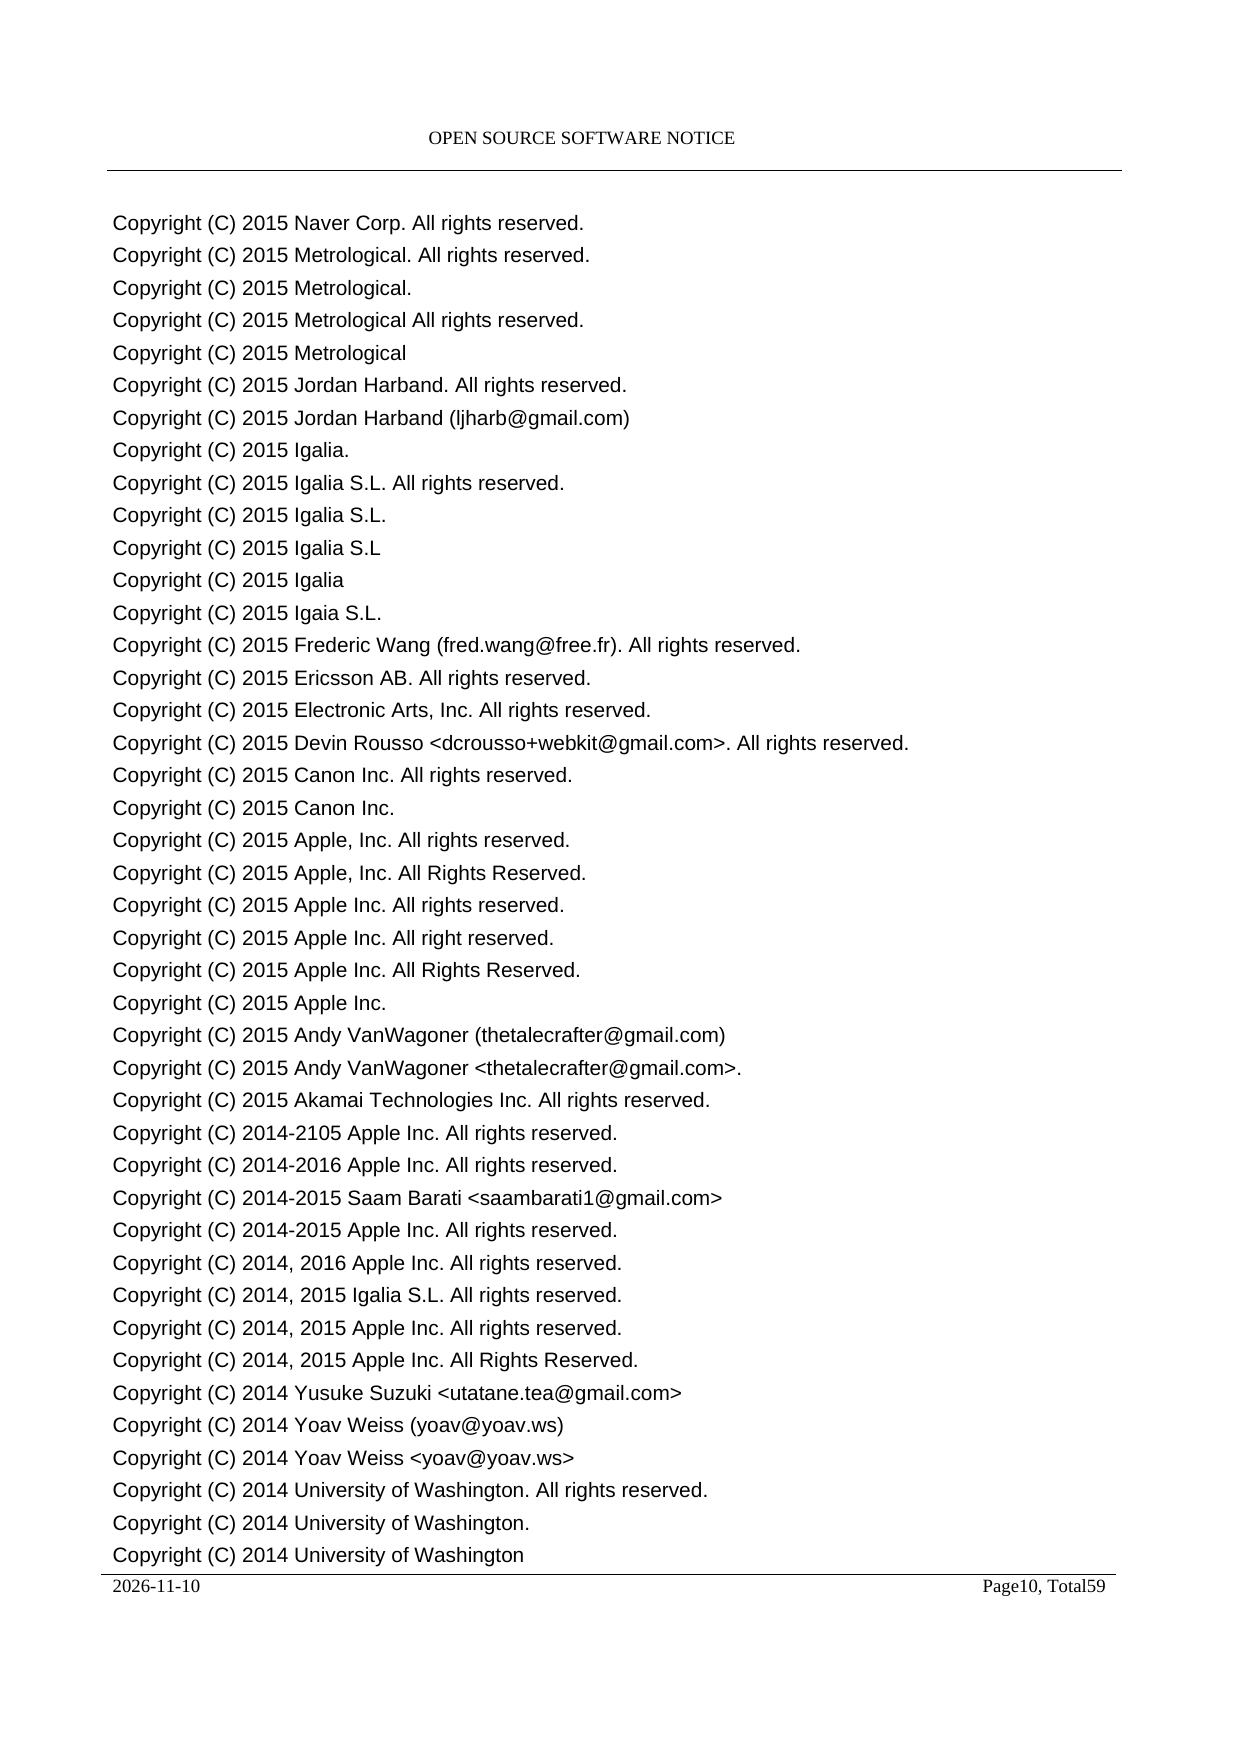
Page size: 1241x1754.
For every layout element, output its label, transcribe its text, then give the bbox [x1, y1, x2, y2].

text Copyright (C) 2015 Apple Inc. [112, 986, 1128, 1019]
text Copyright (C) 2015 Metrological All rights reserved. [112, 304, 1128, 336]
text Copyright (C) 2014 University of Washington. [112, 1506, 1128, 1539]
text Copyright (C) 2015 Andy VanWagoner <thetalecrafter@gmail.com>. [112, 1051, 1128, 1084]
text Copyright (C) 2015 Devin Rousso <dcrousso+webkit@gmail.com>. All rights reserved. [112, 726, 1128, 759]
text Copyright (C) 2014 Yoav Weiss <yoav@yoav.ws> [112, 1441, 1128, 1474]
text Copyright (C) 2015 Canon Inc. All rights reserved. [112, 759, 1128, 791]
text Copyright (C) 2015 Igalia S.L. [112, 499, 1128, 531]
text Copyright (C) 2014, 2016 Apple Inc. All rights reserved. [112, 1246, 1128, 1279]
text Copyright (C) 2014-2015 Apple Inc. All rights reserved. [112, 1214, 1128, 1246]
text Copyright (C) 2015 Apple, Inc. All rights reserved. [112, 824, 1128, 856]
text Copyright (C) 2014 Yusuke Suzuki <utatane.tea@gmail.com> [112, 1376, 1128, 1409]
text Copyright (C) 2015 Canon Inc. [112, 791, 1128, 824]
text Copyright (C) 2015 Andy VanWagoner (thetalecrafter@gmail.com) [112, 1019, 1128, 1051]
text Copyright (C) 2015 Frederic Wang (fred.wang@free.fr). All rights reserved. [112, 629, 1128, 661]
text Copyright (C) 2015 Jordan Harband (ljharb@gmail.com) [112, 401, 1128, 434]
text Copyright (C) 2014-2015 Saam Barati <saambarati1@gmail.com> [112, 1181, 1128, 1214]
text Copyright (C) 2015 Igalia [112, 564, 1128, 596]
text Copyright (C) 2015 Electronic Arts, Inc. All rights reserved. [112, 694, 1128, 726]
text Copyright (C) 2015 Apple, Inc. All Rights Reserved. [112, 856, 1128, 889]
text Copyright (C) 2015 Jordan Harband. All rights reserved. [112, 369, 1128, 401]
text Copyright (C) 2015 Igalia S.L [112, 531, 1128, 564]
text Copyright (C) 2015 Metrological. [112, 271, 1128, 304]
text Copyright (C) 2015 Naver Corp. All rights reserved. [112, 206, 1128, 239]
text Copyright (C) 2015 Metrological [112, 336, 1128, 369]
text Copyright (C) 2015 Akamai Technologies Inc. All rights reserved. [112, 1084, 1128, 1116]
text Copyright (C) 2014 University of Washington. All rights reserved. [112, 1474, 1128, 1506]
text Copyright (C) 2015 Igalia S.L. All rights reserved. [112, 466, 1128, 499]
text Copyright (C) 2014 University of Washington [112, 1539, 1128, 1571]
text Copyright (C) 2014, 2015 Igalia S.L. All rights reserved. [112, 1279, 1128, 1311]
text Copyright (C) 2014 Yoav Weiss (yoav@yoav.ws) [112, 1409, 1128, 1441]
text Copyright (C) 2014-2105 Apple Inc. All rights reserved. [112, 1116, 1128, 1149]
text Copyright (C) 2015 Apple Inc. All Rights Reserved. [112, 954, 1128, 986]
text Copyright (C) 2015 Ericsson AB. All rights reserved. [112, 661, 1128, 694]
text Copyright (C) 2015 Apple Inc. All right reserved. [112, 921, 1128, 954]
text Copyright (C) 2015 Igaia S.L. [112, 596, 1128, 629]
text Copyright (C) 2014, 2015 Apple Inc. All rights reserved. [112, 1311, 1128, 1344]
text Copyright (C) 2015 Igalia. [112, 434, 1128, 466]
text Copyright (C) 2015 Apple Inc. All rights reserved. [112, 889, 1128, 921]
text Copyright (C) 2014-2016 Apple Inc. All rights reserved. [112, 1149, 1128, 1181]
text Copyright (C) 2015 Metrological. All rights reserved. [112, 239, 1128, 271]
text Copyright (C) 2014, 2015 Apple Inc. All Rights Reserved. [112, 1344, 1128, 1376]
